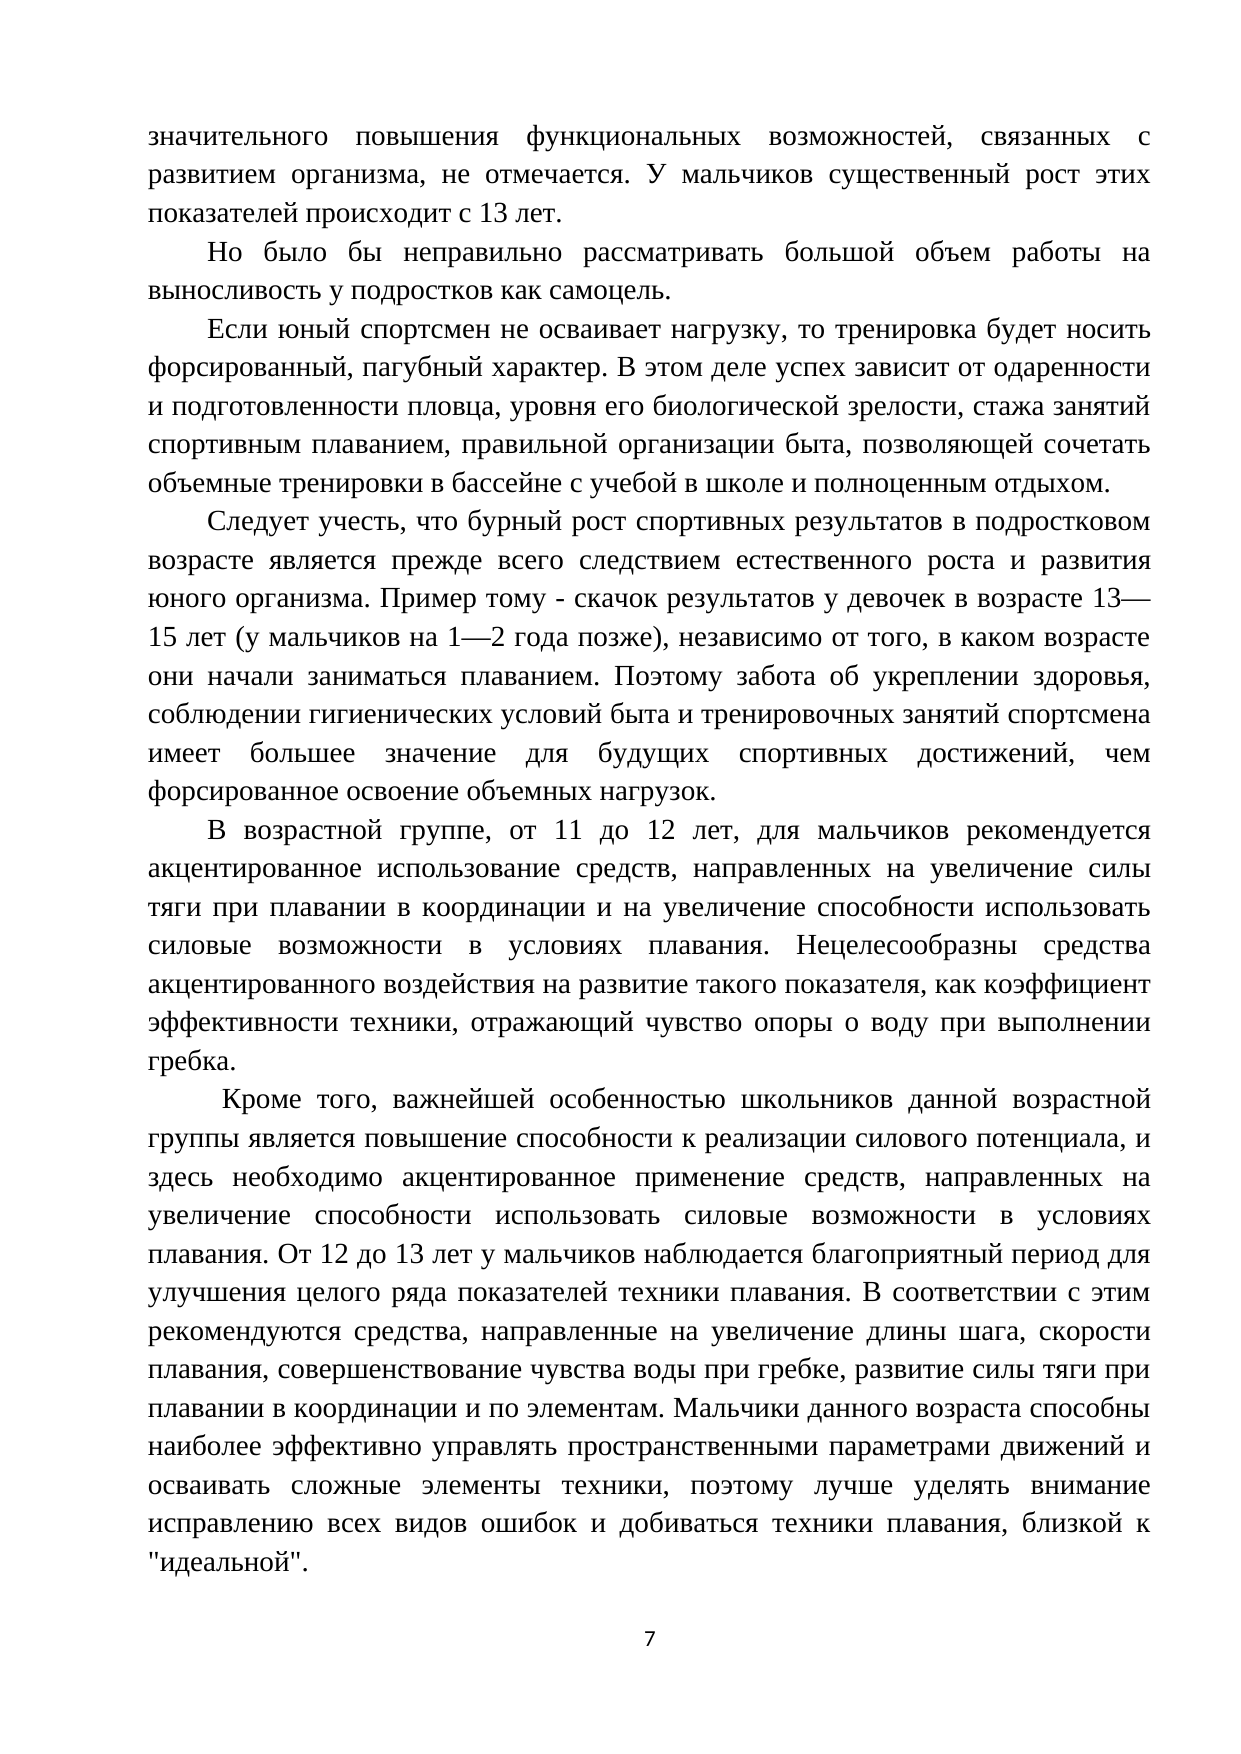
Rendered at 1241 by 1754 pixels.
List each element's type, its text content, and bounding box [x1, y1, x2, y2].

text В возрастной группе, от 11 до 12 лет, для мальчиков рекомендуется акцентированное использование средств, направленных на увеличение силы тяги при плавании в координации и на увеличение способности использовать силовые возможности в условиях плавания. Нецелесообразны средства акцентированного воздействия на развитие такого показателя, как коэффициент эффективности техники, отражающий чувство опоры о воду при выполнении гребка. [148, 812, 1152, 1077]
text Кроме того, важнейшей особенностью школьников данной возрастной группы является повышение способности к реализации силового потенциала, и здесь необходимо акцентированное применение средств, направленных на увеличение способности использовать силовые возможности в условиях плавания. От 12 до 13 лет у мальчиков наблюдается благоприятный период для улучшения целого ряда показателей техники плавания. В соответствии с этим рекомендуются средства, направленные на увеличение длины шага, скорости плавания, совершенствование чувства воды при гребке, развитие силы тяги при плавании в координации и по элементам. Мальчики данного возраста способны наиболее эффективно управлять пространственными параметрами движений и осваивать сложные элементы техники, поэтому лучше уделять внимание исправлению всех видов ошибок и добиваться техники плавания, близкой к "идеальной". [148, 1082, 1152, 1578]
text Но было бы неправильно рассматривать большой объем работы на выносливость у подростков как самоцель. [148, 234, 1152, 306]
text Если юный спортсмен не осваивает нагрузку, то тренировка будет носить форсированный, пагубный характер. В этом деле успех зависит от одаренности и подготовленности пловца, уровня его биологической зрелости, стажа занятий спортивным плаванием, правильной организации быта, позволяющей сочетать объемные тренировки в бассейне с учебой в школе и полноценным отдыхом. [148, 311, 1152, 498]
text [148, 118, 1152, 229]
text Следует учесть, что бурный рост спортивных результатов в подростковом возрасте является прежде всего следствием естественного роста и развития юного организма. Пример тому - скачок результатов у девочек в возрасте 13—15 лет (у мальчиков на 1—2 года позже), независимо от того, в каком возрасте они начали заниматься плаванием. Поэтому забота об укреплении здоровья, соблюдении гигиенических условий быта и тренировочных занятий спортсмена имеет большее значение для будущих спортивных достижений, чем форсированное освоение объемных нагрузок. [148, 503, 1152, 807]
